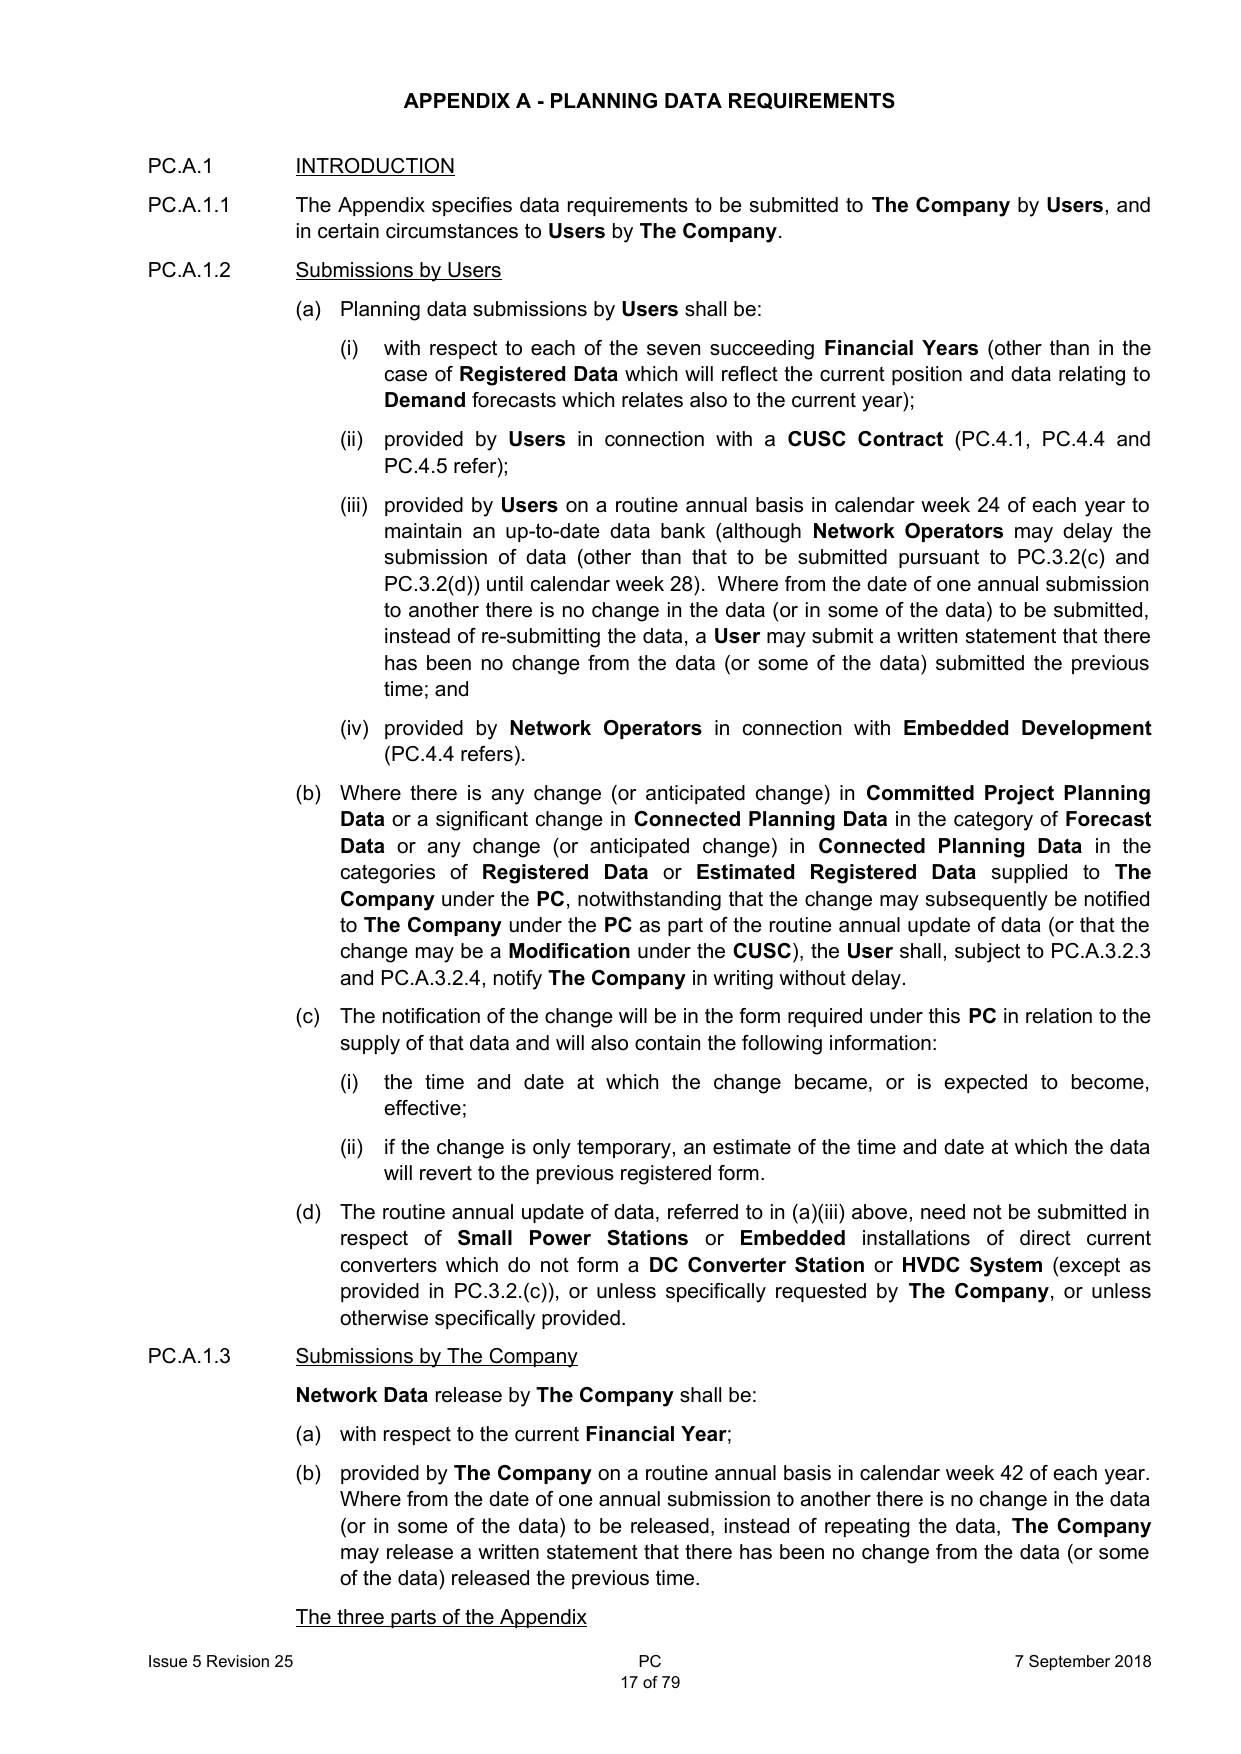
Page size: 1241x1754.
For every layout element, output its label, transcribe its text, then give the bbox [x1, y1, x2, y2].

text (i) the time and date at which the change became, or is expected to become, effective; [340, 1069, 1152, 1120]
text (iv) provided by Network Operators in connection with Embedded Development (PC.4.4 refers). [340, 716, 1152, 766]
text The three parts of the Appendix [148, 1605, 1152, 1629]
text (iii) provided by Users on a routine annual basis in calendar week 24 of each year to maintain an up-to-date data bank (although Network Operators may delay the submission of data (other than that to be submitted pursuant to PC.3.2(c) and PC.3.2(d)) until calendar week 28). Where from the date of one annual submission to another there is no change in the data (or in some of the data) to be submitted, instead of re-submitting the data, a User may submit a written statement that there has been no change from the data (or some of the data) submitted the previous time; and [340, 492, 1152, 701]
text (b) provided by The Company on a routine annual basis in calendar week 42 of each year. Where from the date of one annual submission to another there is no change in the data (or in some of the data) to be released, instead of repeating the data, The Company may release a written statement that there has been no change from the data (or some of the data) released the previous time. [295, 1461, 1152, 1590]
text PC.A.1.3 Submissions by The Company [148, 1344, 1152, 1368]
text (ii) if the change is only temporary, an estimate of the time and date at which the data will revert to the previous registered form. [340, 1135, 1152, 1185]
text (d) The routine annual update of data, referred to in (a)(iii) above, need not be submitted in respect of Small Power Stations or Embedded installations of direct current converters which do not form a DC Converter Station or HVDC System (except as provided in PC.3.2.(c)), or unless specifically requested by The Company, or unless otherwise specifically provided. [295, 1200, 1152, 1329]
text Network Data release by The Company shall be: [148, 1383, 1152, 1407]
text PC.A.1.2 Submissions by Users [148, 258, 1152, 282]
text APPENDIX A - PLANNING DATA REQUIREMENTS [148, 89, 1152, 113]
text (c) The notification of the change will be in the form required under this PC in relation to the supply of that data and will also contain the following information: [295, 1004, 1152, 1054]
text PC.A.1.1 The Appendix specifies data requirements to be submitted to The Company by Users, and in certain circumstances to Users by The Company. [148, 193, 1152, 243]
text (a) Planning data submissions by Users shall be: [295, 297, 1152, 321]
text (i) with respect to each of the seven succeeding Financial Years (other than in the case of Registered Data which will reflect the current position and data relating to Demand forecasts which relates also to the current year); [340, 336, 1152, 412]
text (ii) provided by Users in connection with a CUSC Contract (PC.4.1, PC.4.4 and PC.4.5 refer); [340, 427, 1152, 477]
text (a) with respect to the current Financial Year; [295, 1422, 1152, 1446]
text PC.A.1 INTRODUCTION [148, 154, 1152, 178]
text (b) Where there is any change (or anticipated change) in Committed Project Planning Data or a significant change in Connected Planning Data in the category of Forecast Data or any change (or anticipated change) in Connected Planning Data in the categories of Registered Data or Estimated Registered Data supplied to The Company under the PC, notwithstanding that the change may subsequently be notified to The Company under the PC as part of the routine annual update of data (or that the change may be a Modification under the CUSC), the User shall, subject to PC.A.3.2.3 and PC.A.3.2.4, notify The Company in writing without delay. [295, 781, 1152, 989]
